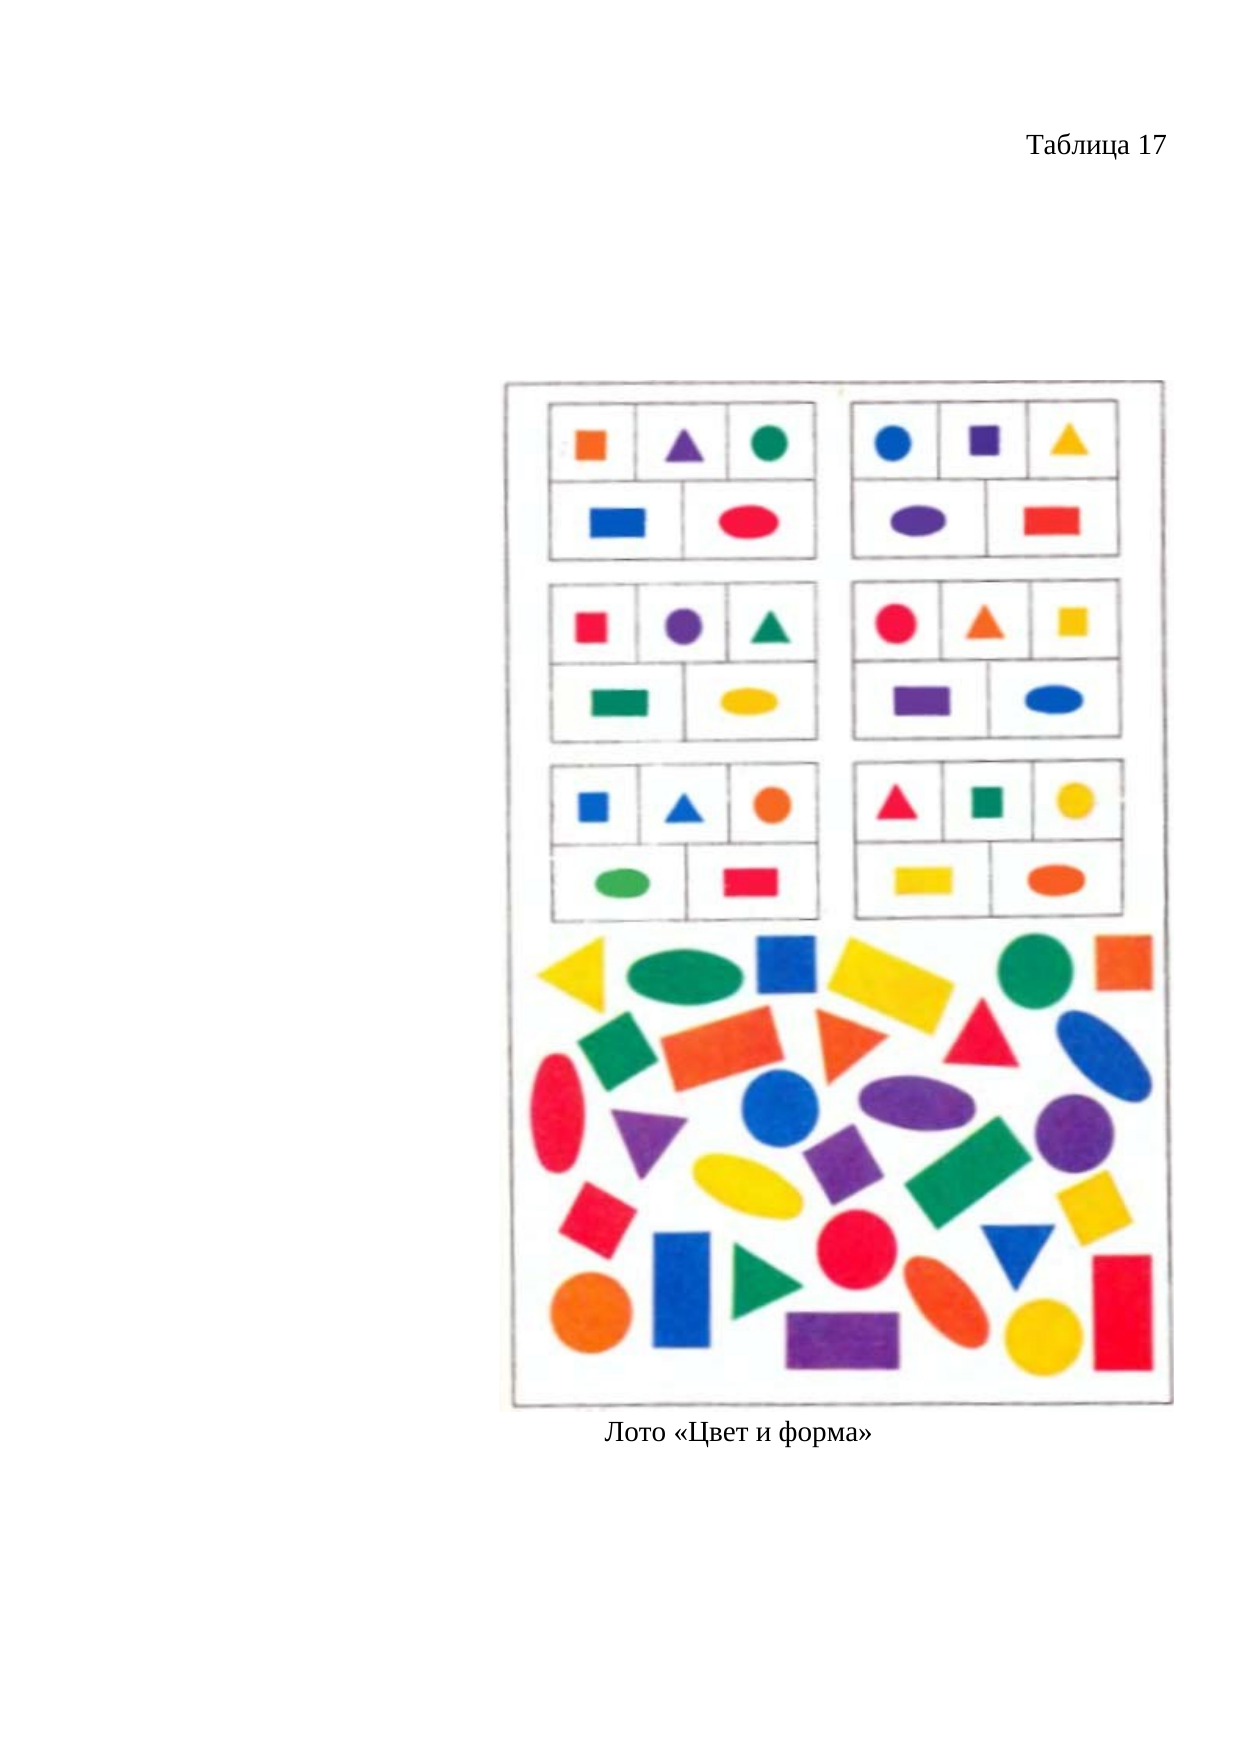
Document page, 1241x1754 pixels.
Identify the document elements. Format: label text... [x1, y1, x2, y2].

subtitle Лото «Цвет и форма» [303, 1414, 1173, 1448]
picture [499, 380, 1174, 1412]
